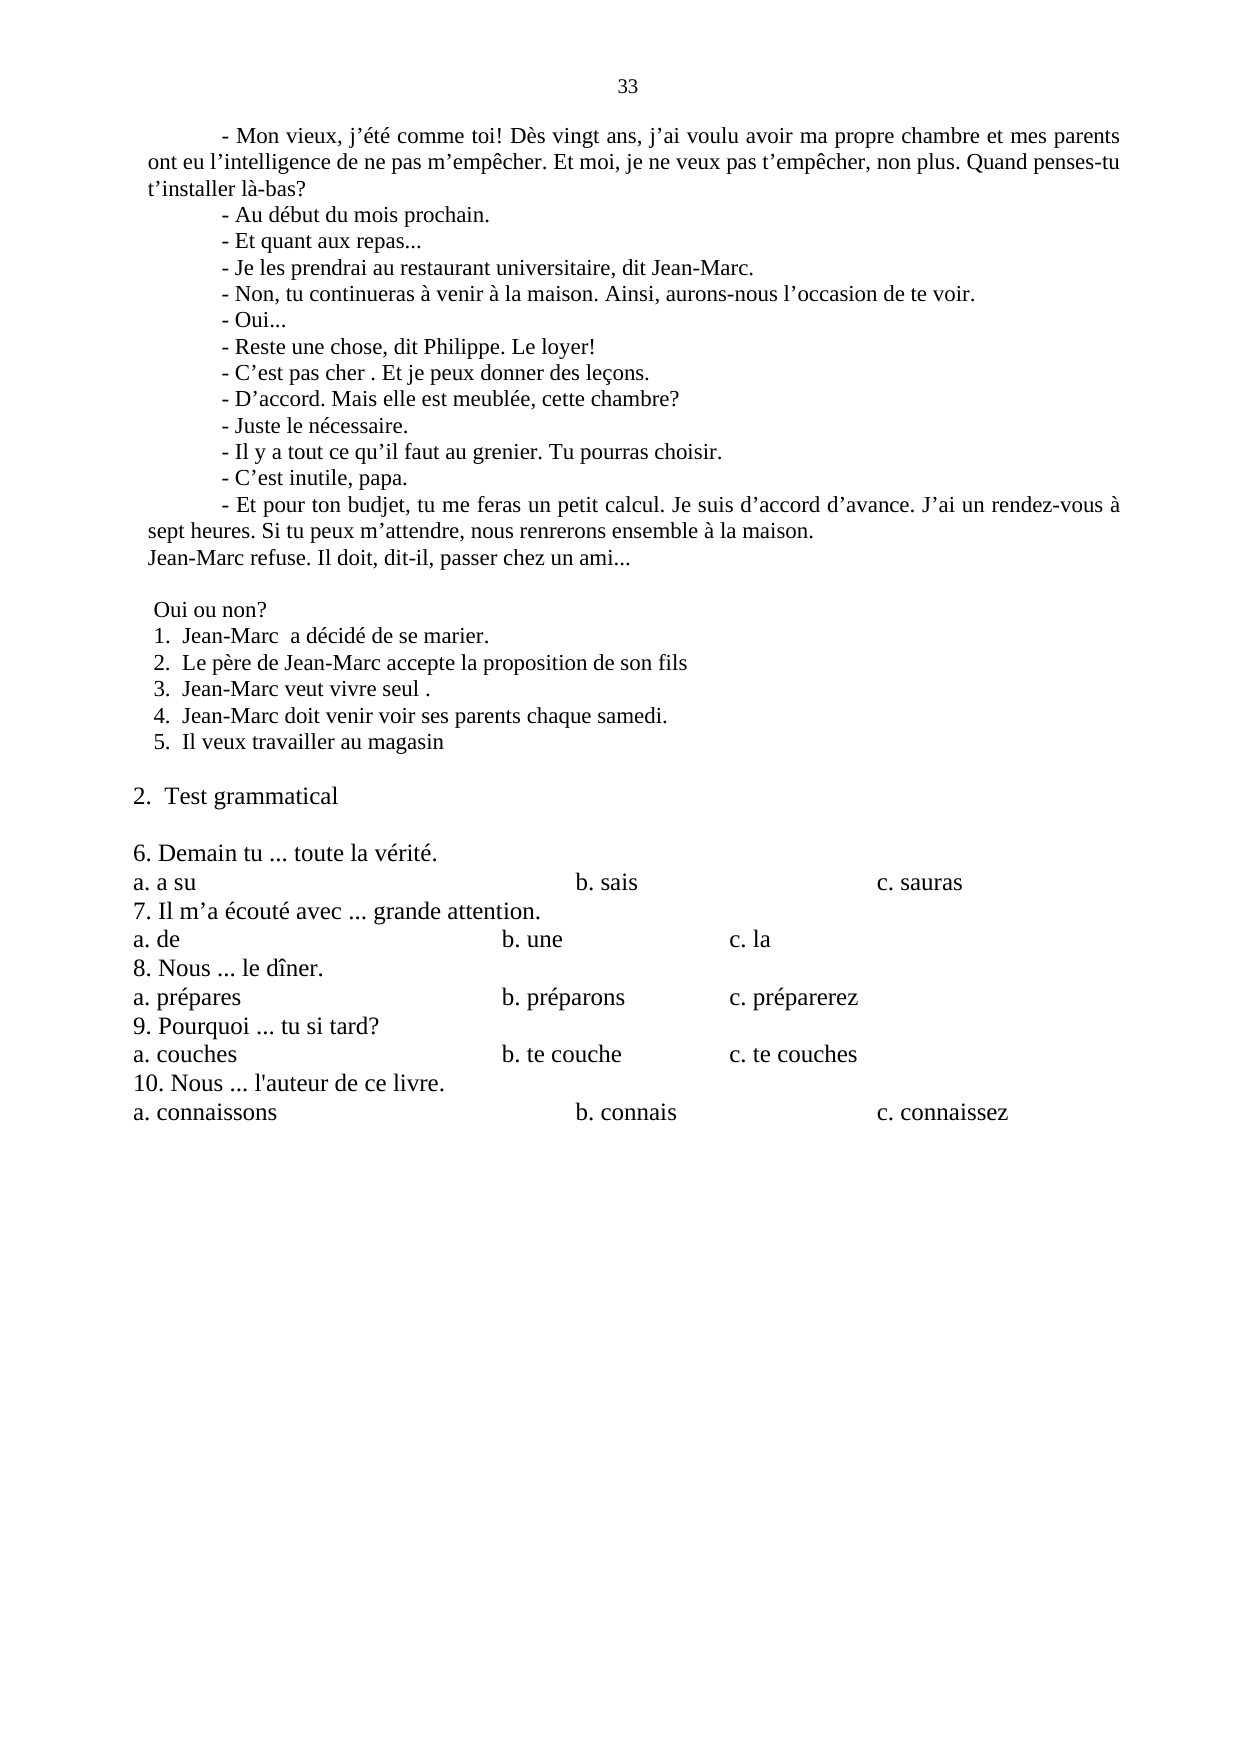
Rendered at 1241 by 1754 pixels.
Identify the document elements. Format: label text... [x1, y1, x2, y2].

text 3. Jean-Marc veut vivre seul . [148, 675, 1122, 702]
text - Et pour ton budjet, tu me feras un petit calcul. Je suis d’accord d’avance. J’ai un rendez-vous à sept heures. Si tu peux m’attendre, nous renrerons ensemble à la maison. [148, 491, 1122, 543]
text 4. Jean-Marc doit venir voir ses parents chaque samedi. [148, 702, 1122, 728]
text - Non, tu continueras à venir à la maison. Ainsi, aurons-nous l’occasion de te voir. [148, 280, 1122, 306]
text - Mon vieux, j’été comme toi! Dès vingt ans, j’ai voulu avoir ma propre chambre et mes parents ont eu l’intelligence de ne pas m’empêcher. Et moi, je ne veux pas t’empêcher, non plus. Quand penses-tu t’installer là-bas? [148, 122, 1122, 201]
text - D’accord. Mais elle est meublée, cette chambre? [148, 385, 1122, 412]
text 7. Il m’a écouté avec ... grande attention. [133, 896, 1122, 924]
text - Au début du mois prochain. [148, 201, 1122, 227]
text 8. Nous ... le dîner. [133, 953, 1122, 982]
text - Oui... [148, 306, 1122, 333]
text 2. Test grammatical [133, 781, 1122, 809]
text a. a su b. sais c. sauras [133, 867, 1122, 896]
text a. couches b. te couche c. te couches [133, 1039, 1122, 1068]
text - C’est inutile, papa. [148, 464, 1122, 491]
text Oui ou non? [148, 596, 1122, 623]
text - Je les prendrai au restaurant universitaire, dit Jean-Marc. [148, 254, 1122, 280]
text 9. Pourquoi ... tu si tard? [133, 1011, 1122, 1039]
text a. connaissons b. connais c. connaissez [133, 1097, 1122, 1126]
text 5. Il veux travailler au magasin [148, 728, 1122, 754]
text 1. Jean-Marc a décidé de se marier. [148, 623, 1122, 649]
text a. de b. une c. la [133, 924, 1122, 953]
text - Reste une chose, dit Philippe. Le loyer! [148, 333, 1122, 359]
text 10. Nous ... l'auteur de ce livre. [133, 1068, 1122, 1097]
text 2. Le père de Jean-Marc accepte la proposition de son fils [148, 649, 1122, 675]
text - Et quant aux repas... [148, 227, 1122, 254]
text Jean-Marc refuse. Il doit, dit-il, passer chez un ami... [148, 543, 1122, 570]
text - Il y a tout ce qu’il faut au grenier. Tu pourras choisir. [148, 438, 1122, 464]
text a. prépares b. préparons c. préparerez [133, 982, 1122, 1011]
text - C’est pas cher . Et je peux donner des leçons. [148, 359, 1122, 385]
text - Juste le nécessaire. [148, 412, 1122, 438]
text 6. Demain tu ... toute la vérité. [133, 838, 1122, 867]
